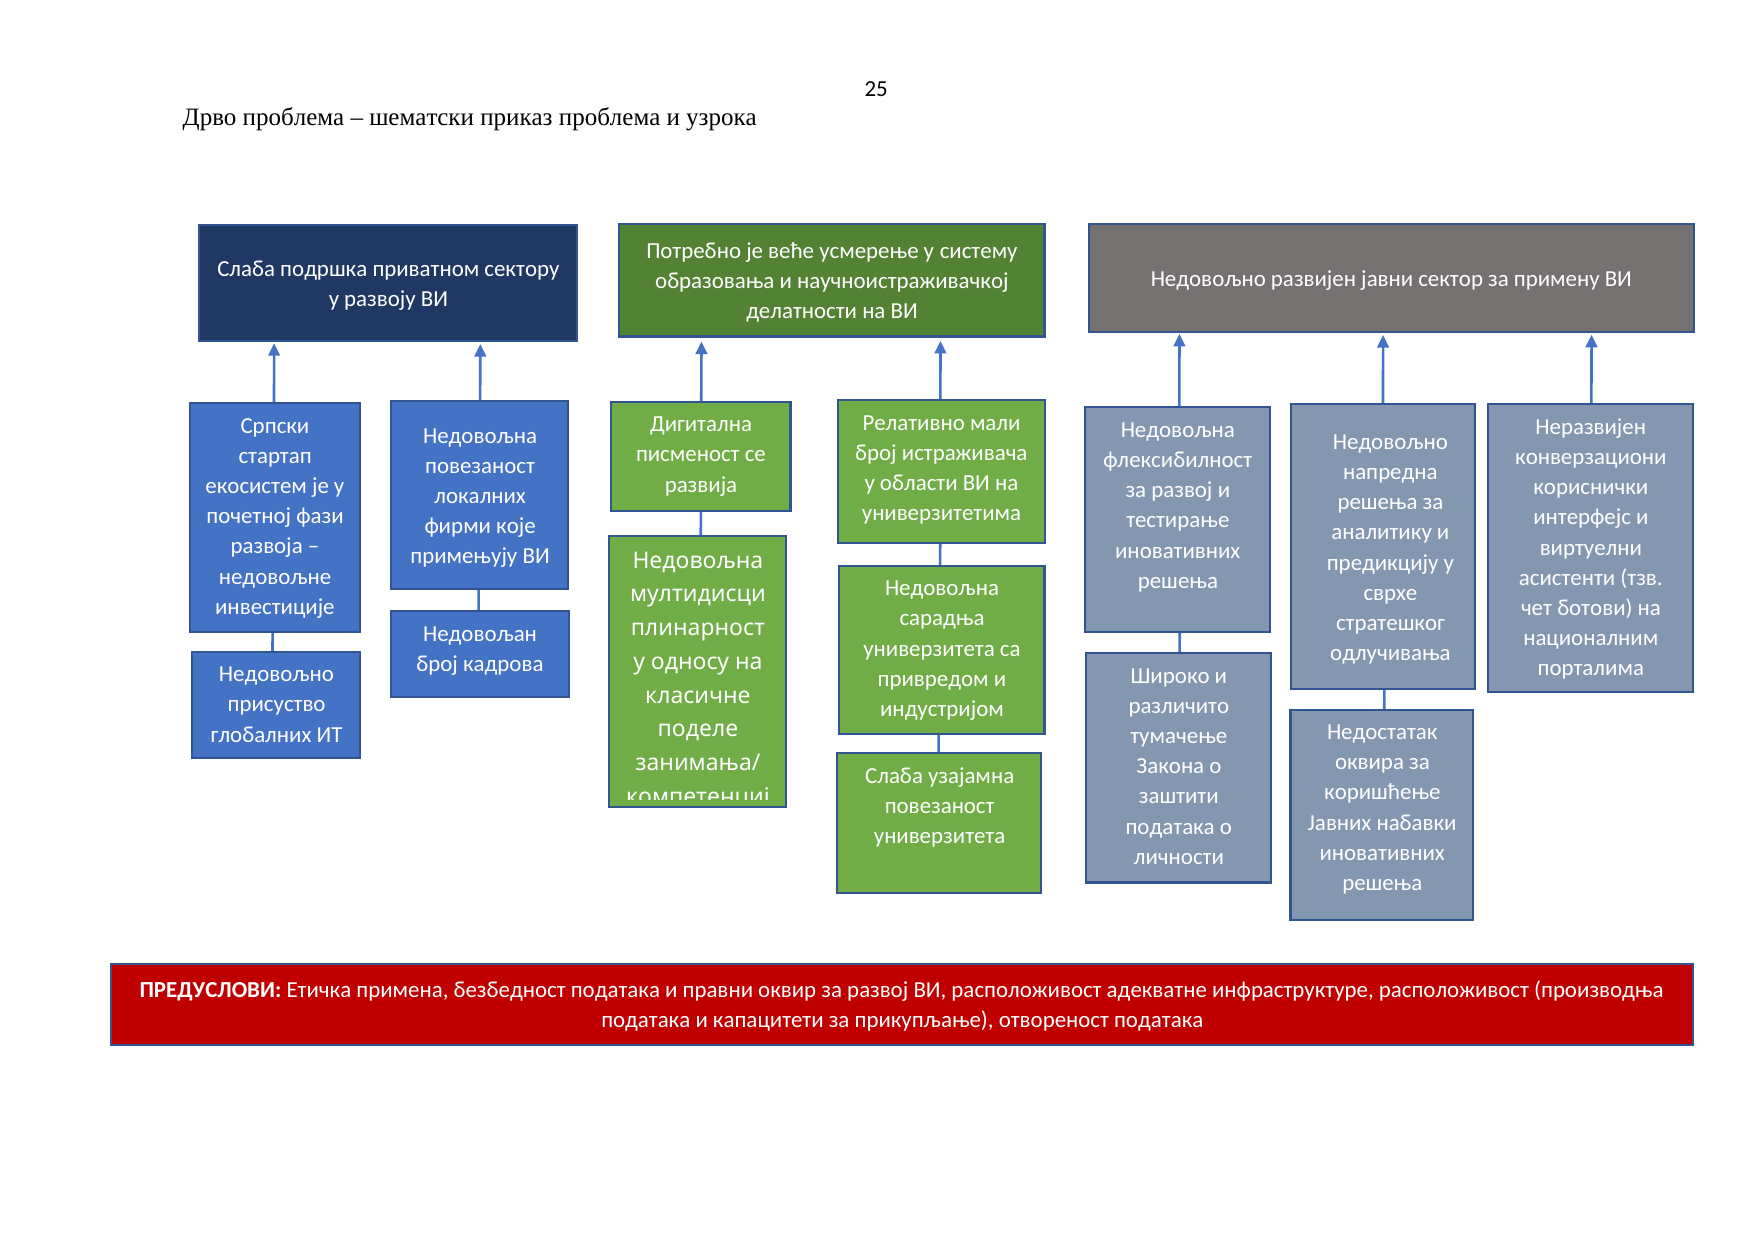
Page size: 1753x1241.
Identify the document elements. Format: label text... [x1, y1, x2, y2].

text Дрво проблема – шематски приказ проблема и узрока [75, 102, 1677, 131]
